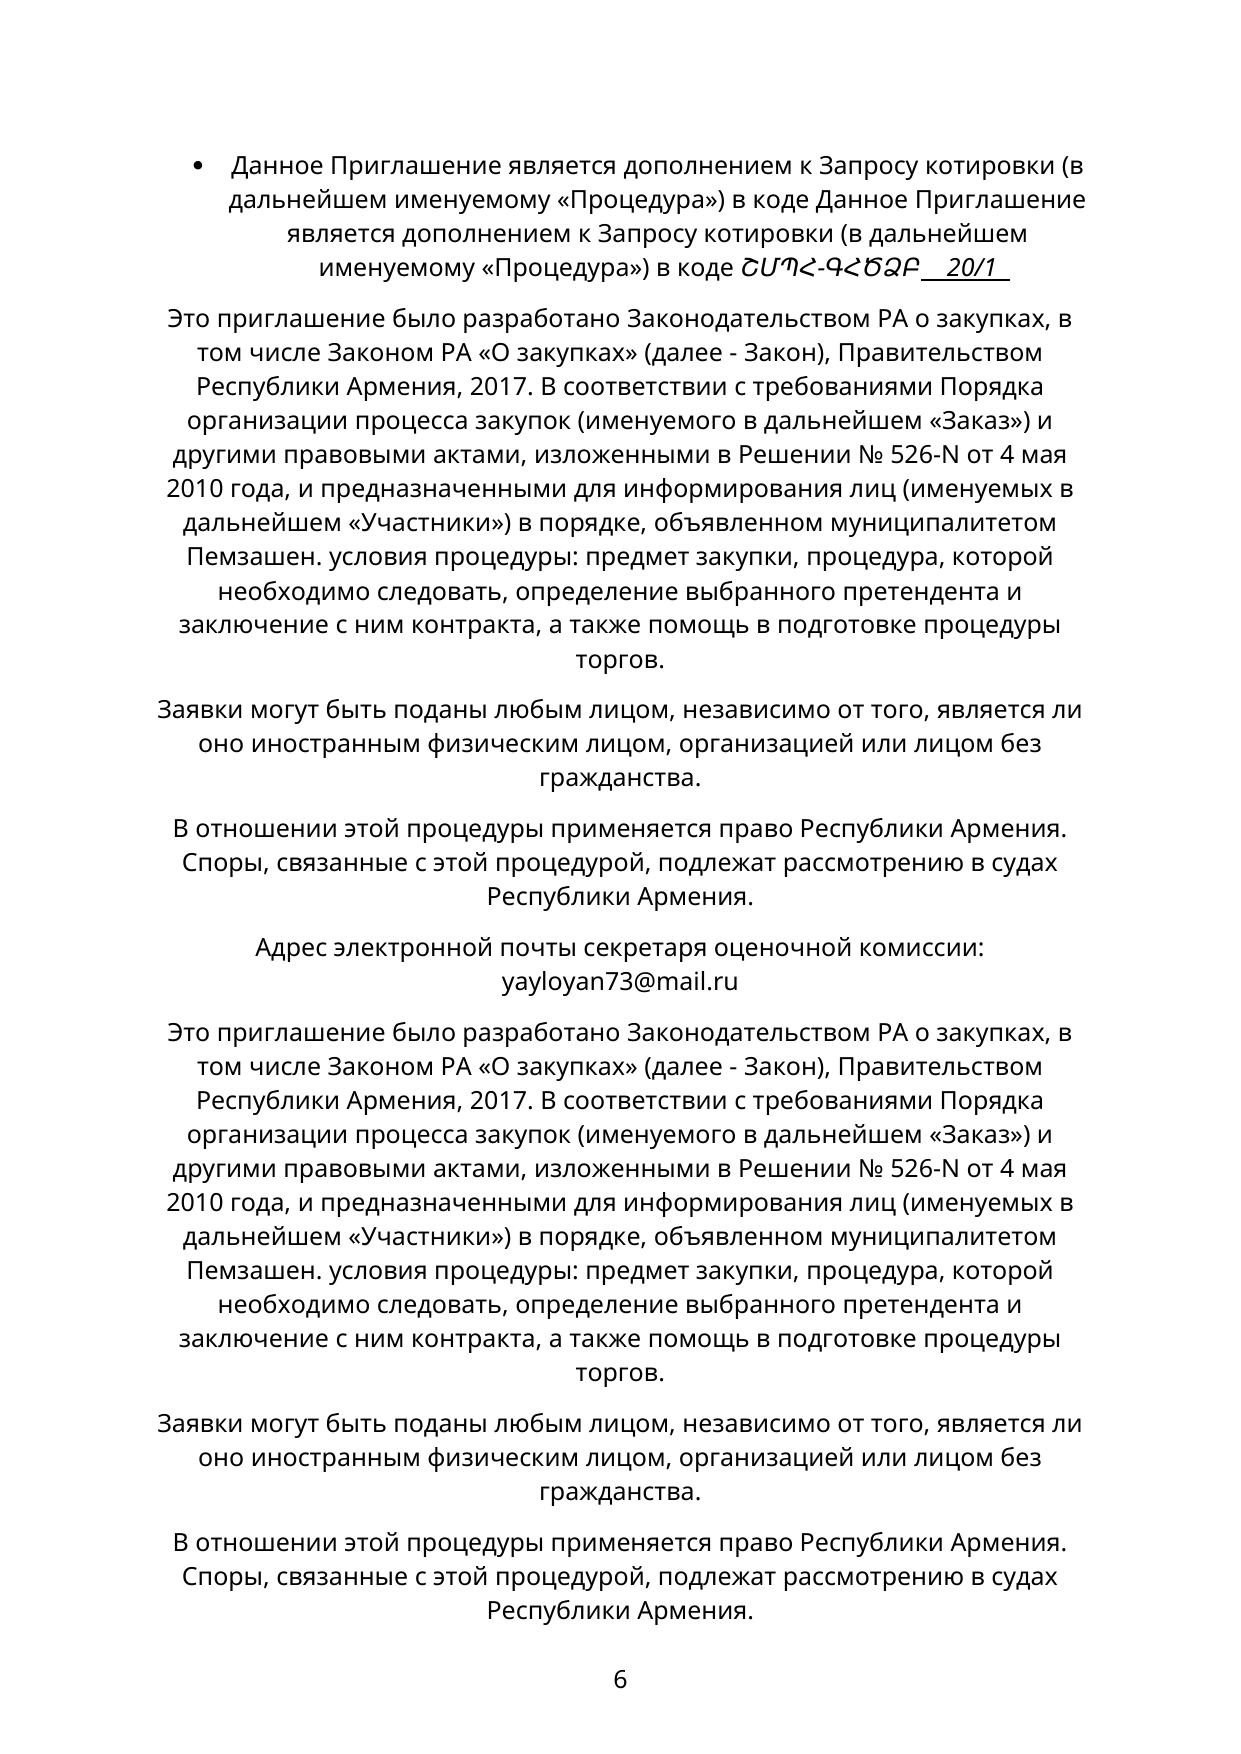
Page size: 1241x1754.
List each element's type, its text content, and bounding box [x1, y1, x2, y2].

text Заявки могут быть поданы любым лицом, независимо от того, является ли оно иностранным физическим лицом, организацией или лицом без гражданства. [148, 692, 1092, 794]
text Это приглашение было разработано Законодательством РА о закупках, в том числе Законом РА «О закупках» (далее - Закон), Правительством Республики Армения, 2017. В соответствии с требованиями Порядка организации процесса закупок (именуемого в дальнейшем «Заказ») и другими правовыми актами, изложенными в Решении № 526-N от 4 мая 2010 года, и предназначенными для информирования лиц (именуемых в дальнейшем «Участники») в порядке, объявленном муниципалитетом Пемзашен. условия процедуры: предмет закупки, процедура, которой необходимо следовать, определение выбранного претендента и заключение с ним контракта, а также помощь в подготовке процедуры торгов. [148, 1014, 1092, 1389]
list Данное Приглашение является дополнением к Запросу котировки (в дальнейшем именуемому «Процедура») в коде Данное Приглашение является дополнением к Запросу котировки (в дальнейшем именуемому «Процедура») в коде ՇՄՊՀ-ԳՀԾՁԲ 20/1 [185, 148, 1092, 284]
text Адрес электронной почты секретаря оценочной комиссии: yayloyan73@mail.ru [148, 930, 1092, 998]
text Заявки могут быть поданы любым лицом, независимо от того, является ли оно иностранным физическим лицом, организацией или лицом без гражданства. [148, 1406, 1092, 1508]
text В отношении этой процедуры применяется право Республики Армения. Споры, связанные с этой процедурой, подлежат рассмотрению в судах Республики Армения. [148, 811, 1092, 913]
text Это приглашение было разработано Законодательством РА о закупках, в том числе Законом РА «О закупках» (далее - Закон), Правительством Республики Армения, 2017. В соответствии с требованиями Порядка организации процесса закупок (именуемого в дальнейшем «Заказ») и другими правовыми актами, изложенными в Решении № 526-N от 4 мая 2010 года, и предназначенными для информирования лиц (именуемых в дальнейшем «Участники») в порядке, объявленном муниципалитетом Пемзашен. условия процедуры: предмет закупки, процедура, которой необходимо следовать, определение выбранного претендента и заключение с ним контракта, а также помощь в подготовке процедуры торгов. [148, 301, 1092, 675]
text В отношении этой процедуры применяется право Республики Армения. Споры, связанные с этой процедурой, подлежат рассмотрению в судах Республики Армения. [148, 1525, 1092, 1627]
